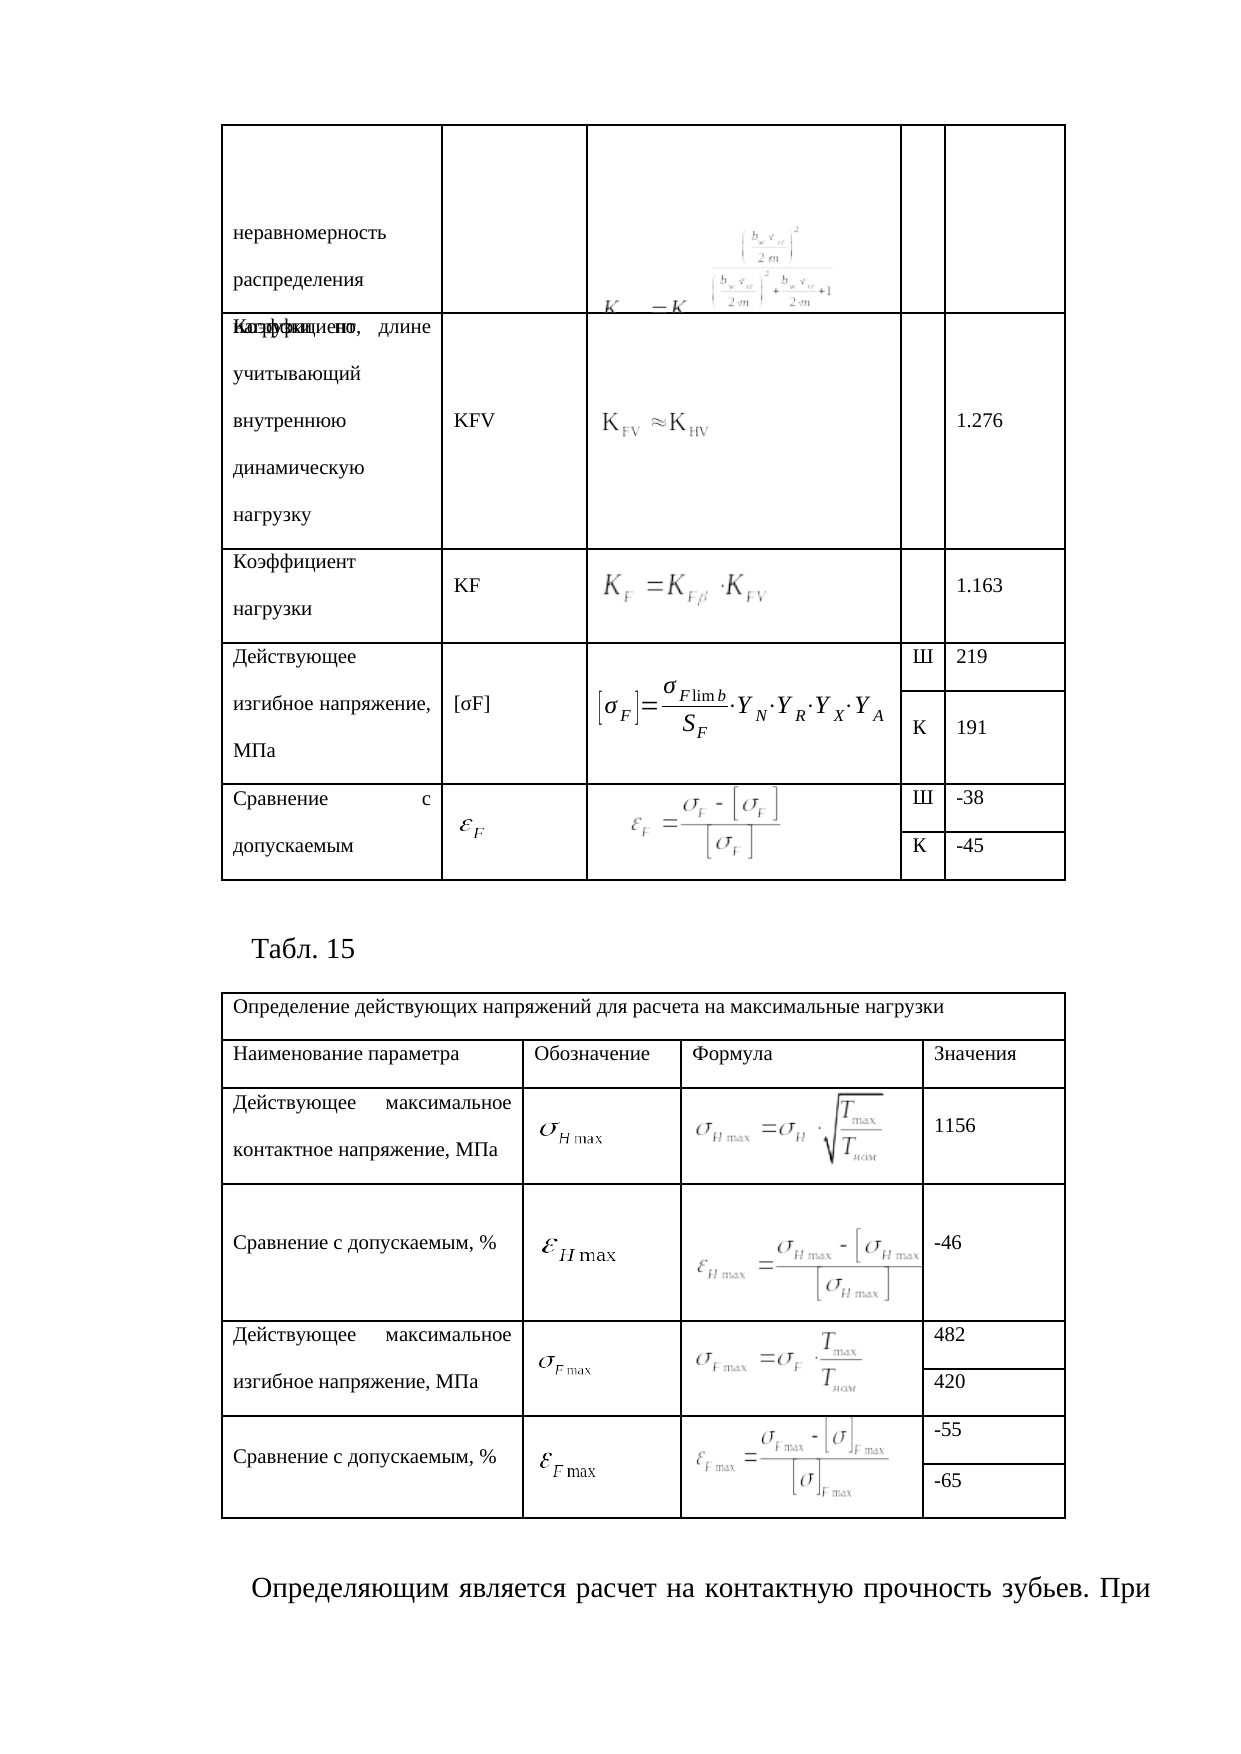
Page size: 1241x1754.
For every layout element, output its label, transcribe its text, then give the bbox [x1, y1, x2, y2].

table_cell [524, 1185, 680, 1320]
table_cell [902, 314, 944, 547]
table_cell [524, 1089, 680, 1183]
table_cell [902, 550, 944, 642]
table_cell 219 [946, 644, 1064, 689]
table_cell [682, 1322, 922, 1415]
table_cell -55 [924, 1417, 1064, 1463]
table_cell Формула [682, 1041, 922, 1087]
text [177, 1570, 1152, 1610]
table_cell Сравнение с допускаемым [223, 785, 441, 878]
table_cell 482 [924, 1322, 1064, 1367]
table_cell [588, 785, 900, 878]
table_cell [682, 1417, 922, 1517]
table_cell [524, 1322, 680, 1415]
table_cell [588, 644, 900, 783]
table_cell -45 [946, 833, 1064, 878]
table_cell [588, 314, 900, 547]
table_cell 1.163 [946, 550, 1064, 642]
table_cell [682, 1185, 922, 1320]
table_cell 191 [946, 692, 1064, 783]
table_cell Действующее максимальное изгибное напряжение, МПа [223, 1322, 522, 1415]
table_cell Обозначение [524, 1041, 680, 1087]
table_cell [588, 550, 900, 642]
table_cell Значения [924, 1041, 1064, 1087]
table_cell 1.276 [946, 314, 1064, 547]
table_header Определение действующих напряжений для расчета на максимальные нагрузки [223, 994, 1064, 1039]
table_cell [524, 1417, 680, 1517]
table_cell Ш [902, 785, 944, 831]
table_cell Коэффициент нагрузки [223, 550, 441, 642]
table_cell -46 [924, 1185, 1064, 1320]
table_cell Сравнение с допускаемым, % [223, 1417, 522, 1517]
table_cell KFV [443, 314, 586, 547]
table_cell Коэффициент, учитывающий внутреннюю динамическую нагрузку [223, 314, 441, 547]
table_cell 1156 [924, 1089, 1064, 1183]
table_cell KF [443, 550, 586, 642]
table_cell 420 [924, 1370, 1064, 1415]
table_cell Ш [902, 644, 944, 689]
table_cell Наименование параметра [223, 1041, 522, 1087]
table_cell -65 [924, 1465, 1064, 1517]
table_cell К [902, 692, 944, 783]
table_cell [682, 1089, 922, 1183]
table_cell -38 [946, 785, 1064, 831]
table_cell [σF] [443, 644, 586, 783]
table_cell Действующее изгибное напряжение, МПа [223, 644, 441, 783]
table_cell Сравнение с допускаемым, % [223, 1185, 522, 1320]
table_cell К [902, 833, 944, 878]
table_cell Действующее максимальное контактное напряжение, МПа [223, 1089, 522, 1183]
table_cell [443, 785, 586, 878]
text Табл. 15 [177, 931, 1152, 971]
